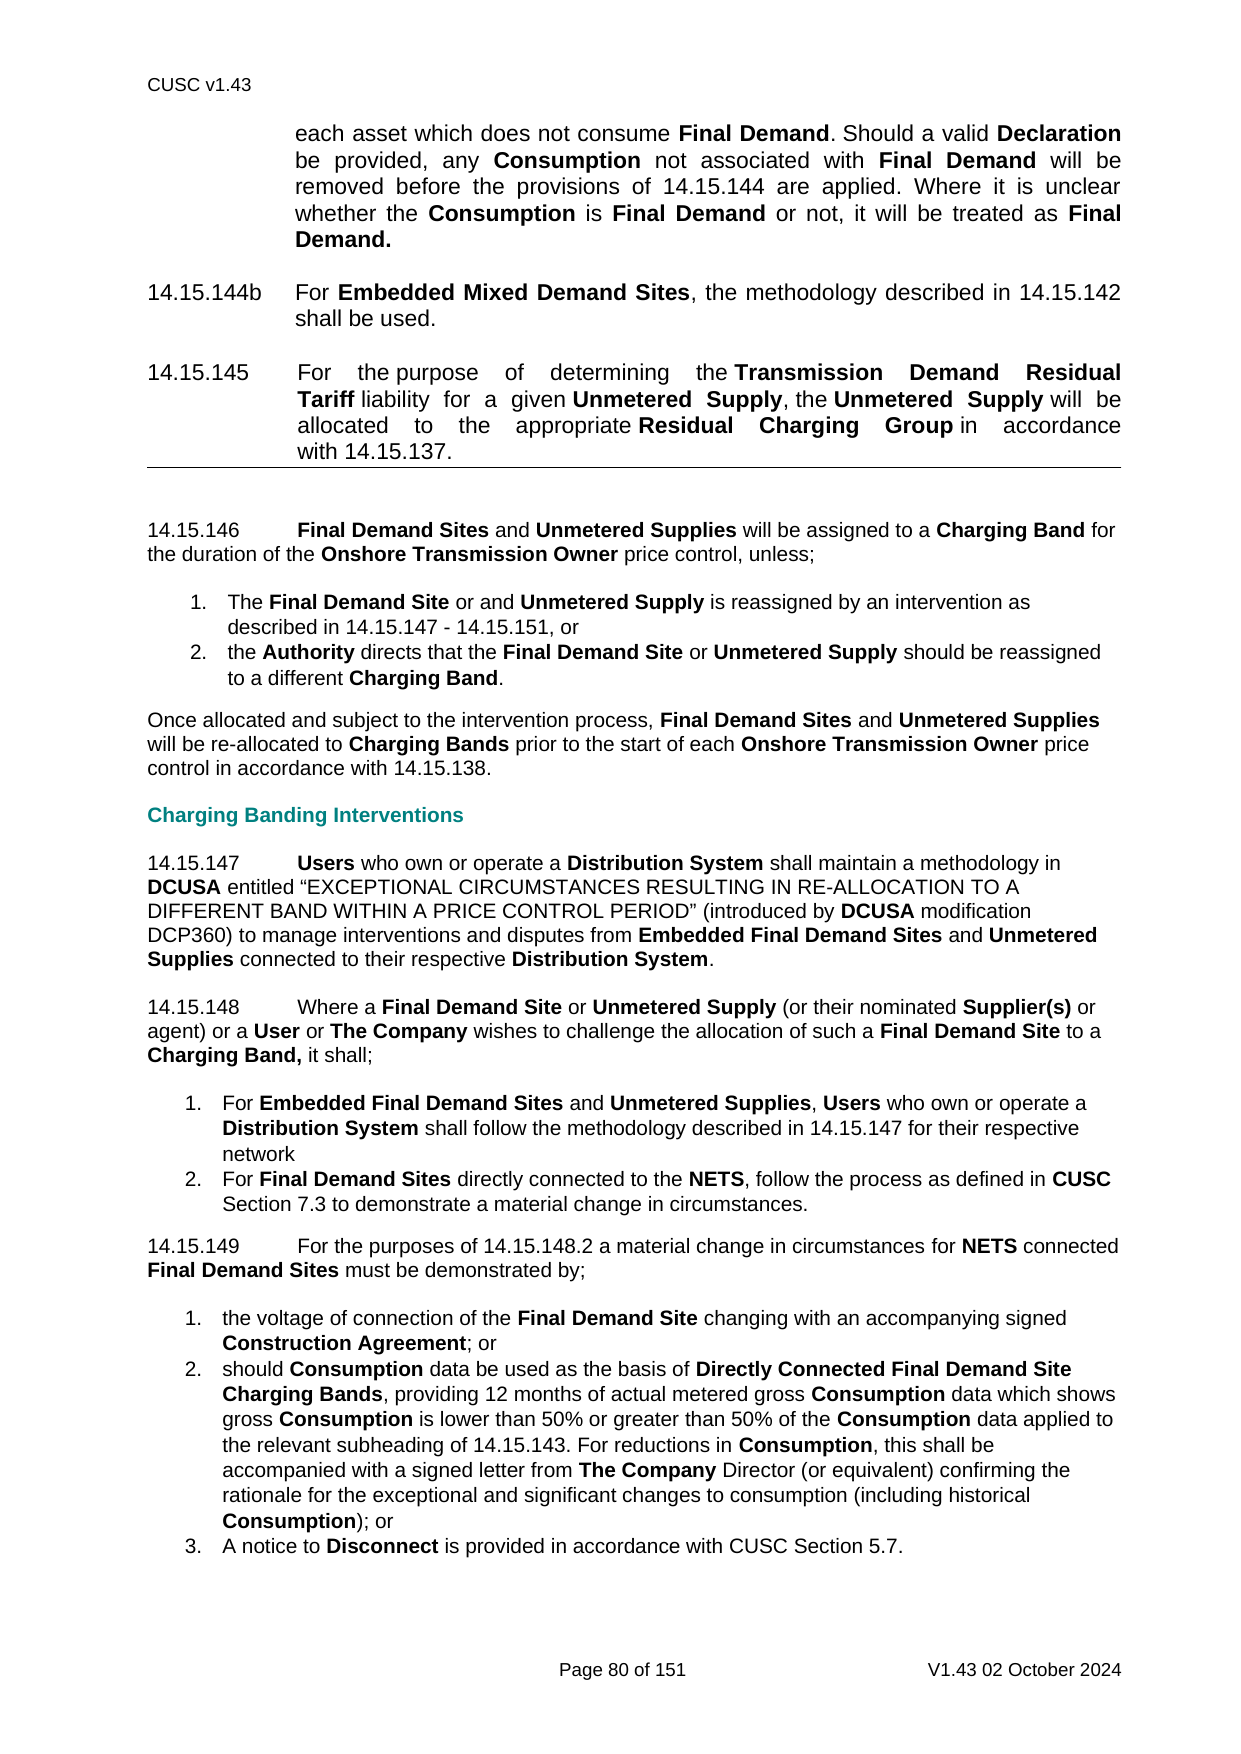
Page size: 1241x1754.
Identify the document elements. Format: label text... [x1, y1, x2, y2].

list A notice to Disconnect is provided in accordance with CUSC Section 5.7. [184, 1534, 1121, 1558]
list For Final Demand Sites directly connected to the NETS, follow the process as defined in CUSC Section 7.3 to demonstrate a material change in circumstances. [184, 1167, 1121, 1216]
text 14.15.148 Where a Final Demand Site or Unmetered Supply (or their nominated Supplier(s) or agent) or a User or The Company wishes to challenge the allocation of such a Final Demand Site to a Charging Band, it shall; [147, 995, 1121, 1067]
text 14.15.144b For Embedded Mixed Demand Sites, the methodology described in 14.15.142 shall be used. [147, 278, 1121, 331]
text 14.15.147 Users who own or operate a Distribution System shall maintain a methodology in DCUSA entitled “EXCEPTIONAL CIRCUMSTANCES RESULTING IN RE-ALLOCATION TO A DIFFERENT BAND WITHIN A PRICE CONTROL PERIOD” (introduced by DCUSA modification DCP360) to manage interventions and disputes from Embedded Final Demand Sites and Unmetered Supplies connected to their respective Distribution System. [147, 851, 1121, 971]
text 14.15.145 For the purpose of determining the Transmission Demand Residual Tariff liability for a given Unmetered Supply, the Unmetered Supply will be allocated to the appropriate Residual Charging Group in accordance with 14.15.137. [147, 359, 1121, 467]
list should Consumption data be used as the basis of Directly Connected Final Demand Site Charging Bands, providing 12 months of actual metered gross Consumption data which shows gross Consumption is lower than 50% or greater than 50% of the Consumption data applied to the relevant subheading of 14.15.143. For reductions in Consumption, this shall be accompanied with a signed letter from The Company Director (or equivalent) confirming the rationale for the exceptional and significant changes to consumption (including historical Consumption); or [184, 1357, 1121, 1532]
text Charging Banding Interventions [147, 803, 1121, 827]
list the voltage of connection of the Final Demand Site changing with an accompanying signed Construction Agreement; or [184, 1306, 1121, 1355]
text 14.15.146 Final Demand Sites and Unmetered Supplies will be assigned to a Charging Band for the duration of the Onshore Transmission Owner price control, unless; [147, 518, 1121, 566]
list the Authority directs that the Final Demand Site or Unmetered Supply should be reassigned to a different Charging Band. [190, 640, 1121, 689]
text 14.15.149 For the purposes of 14.15.148.2 a material change in circumstances for NETS connected Final Demand Sites must be demonstrated by; [147, 1234, 1121, 1282]
list The Final Demand Site or and Unmetered Supply is reassigned by an intervention as described in 14.15.147 - 14.15.151, or [190, 589, 1121, 639]
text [147, 119, 1121, 252]
text Once allocated and subject to the intervention process, Final Demand Sites and Unmetered Supplies will be re-allocated to Charging Bands prior to the start of each Onshore Transmission Owner price control in accordance with 14.15.138. [147, 707, 1121, 779]
list For Embedded Final Demand Sites and Unmetered Supplies, Users who own or operate a Distribution System shall follow the methodology described in 14.15.147 for their respective network [184, 1091, 1121, 1165]
